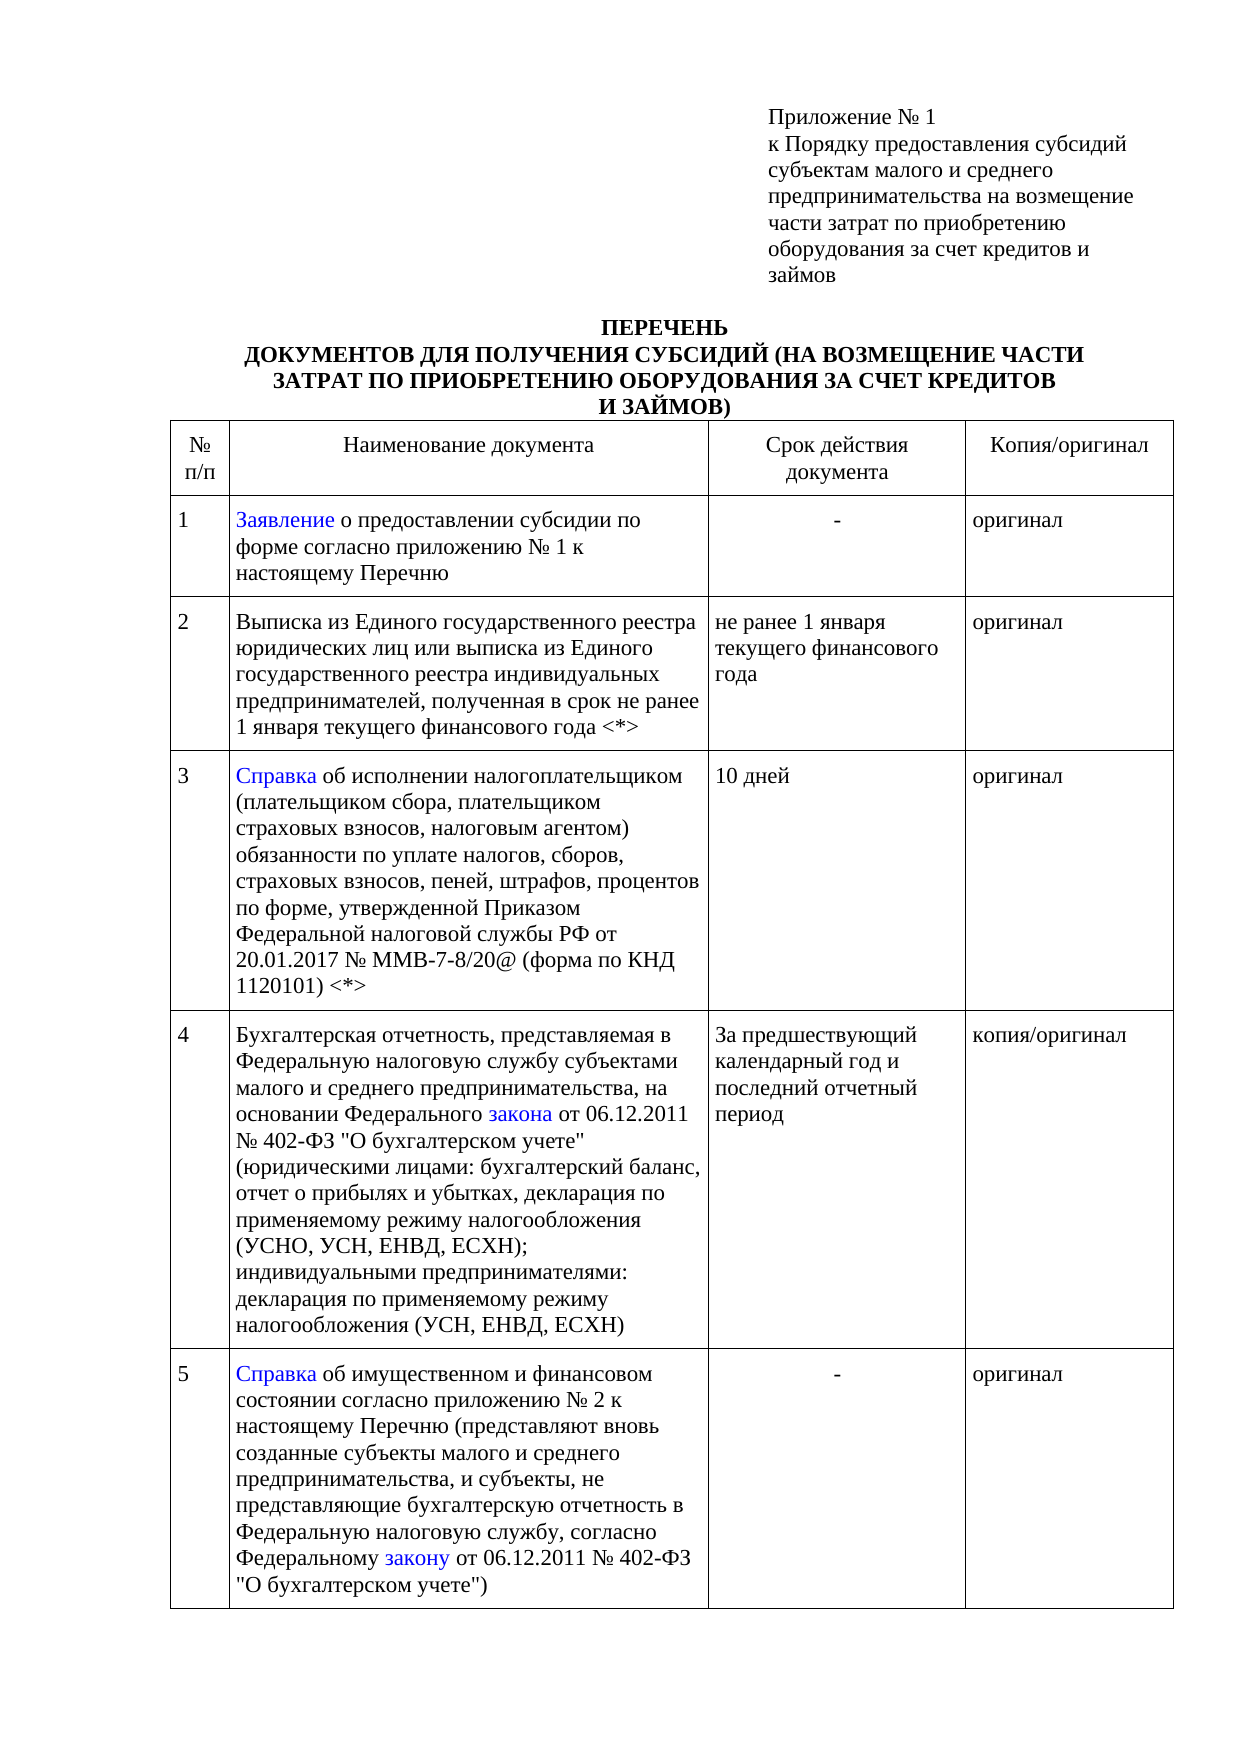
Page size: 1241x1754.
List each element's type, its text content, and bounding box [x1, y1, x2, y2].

table_cell За предшествующий календарный год и последний отчетный период [709, 1011, 965, 1348]
table_cell оригинал [966, 496, 1173, 596]
table_cell оригинал [966, 1349, 1173, 1608]
table_cell оригинал [966, 751, 1173, 1009]
table_cell оригинал [966, 597, 1173, 750]
title ПЕРЕЧЕНЬ [177, 314, 1152, 341]
table_cell Справка об имущественном и финансовом состоянии согласно приложению № 2 к настоящему Перечню (представляют вновь созданные субъекты малого и среднего предпринимательства, и субъекты, не представляющие бухгалтерскую отчетность в Федеральную налоговую службу, согласно Федеральному закону от 06.12.2011 № 402-ФЗ "О бухгалтерском учете") [230, 1349, 708, 1608]
table_cell 3 [171, 751, 229, 1009]
text оборудования за счет кредитов и займов [768, 235, 1152, 288]
table_cell Бухгалтерская отчетность, представляемая в Федеральную налоговую службу субъектами малого и среднего предпринимательства, на основании Федерального закона от 06.12.2011 № 402-ФЗ "О бухгалтерском учете" (юридическими лицами: бухгалтерский баланс, отчет о прибылях и убытках, декларация по применяемому режиму налогообложения (УСНО, УСН, ЕНВД, ЕСХН); индивидуальными предпринимателями: декларация по применяемому режиму налогообложения (УСН, ЕНВД, ЕСХН) [230, 1011, 708, 1348]
list Приложение № 1 [768, 103, 1152, 130]
title ЗАТРАТ ПО ПРИОБРЕТЕНИЮ ОБОРУДОВАНИЯ ЗА СЧЕТ КРЕДИТОВ [177, 367, 1152, 393]
table_cell не ранее 1 января текущего финансового года [709, 597, 965, 750]
table_header Копия/оригинал [966, 421, 1173, 495]
table_cell 1 [171, 496, 229, 596]
text к Порядку предоставления субсидий [768, 130, 1152, 156]
table_cell Выписка из Единого государственного реестра юридических лиц или выписка из Единого государственного реестра индивидуальных предпринимателей, полученная в срок не ранее 1 января текущего финансового года <*> [230, 597, 708, 750]
table_header Наименование документа [230, 421, 708, 495]
text субъектам малого и среднего [768, 156, 1152, 182]
title ДОКУМЕНТОВ ДЛЯ ПОЛУЧЕНИЯ СУБСИДИЙ (НА ВОЗМЕЩЕНИЕ ЧАСТИ [177, 341, 1152, 367]
table_cell 4 [171, 1011, 229, 1348]
table_cell Справка об исполнении налогоплательщиком (плательщиком сбора, плательщиком страховых взносов, налоговым агентом) обязанности по уплате налогов, сборов, страховых взносов, пеней, штрафов, процентов по форме, утвержденной Приказом Федеральной налоговой службы РФ от 20.01.2017 № ММВ-7-8/20@ (форма по КНД 1120101) <*> [230, 751, 708, 1009]
table_cell копия/оригинал [966, 1011, 1173, 1348]
table_cell - [709, 496, 965, 596]
title И ЗАЙМОВ) [177, 393, 1152, 420]
table_cell Заявление о предоставлении субсидии по форме согласно приложению № 1 к настоящему Перечню [230, 496, 708, 596]
table_cell - [709, 1349, 965, 1608]
table_header Срок действия документа [709, 421, 965, 495]
table_cell 10 дней [709, 751, 965, 1009]
text предпринимательства на возмещение [768, 182, 1152, 209]
table_header № п/п [171, 421, 229, 495]
text части затрат по приобретению [768, 209, 1152, 235]
table_cell 5 [171, 1349, 229, 1608]
table_cell 2 [171, 597, 229, 750]
